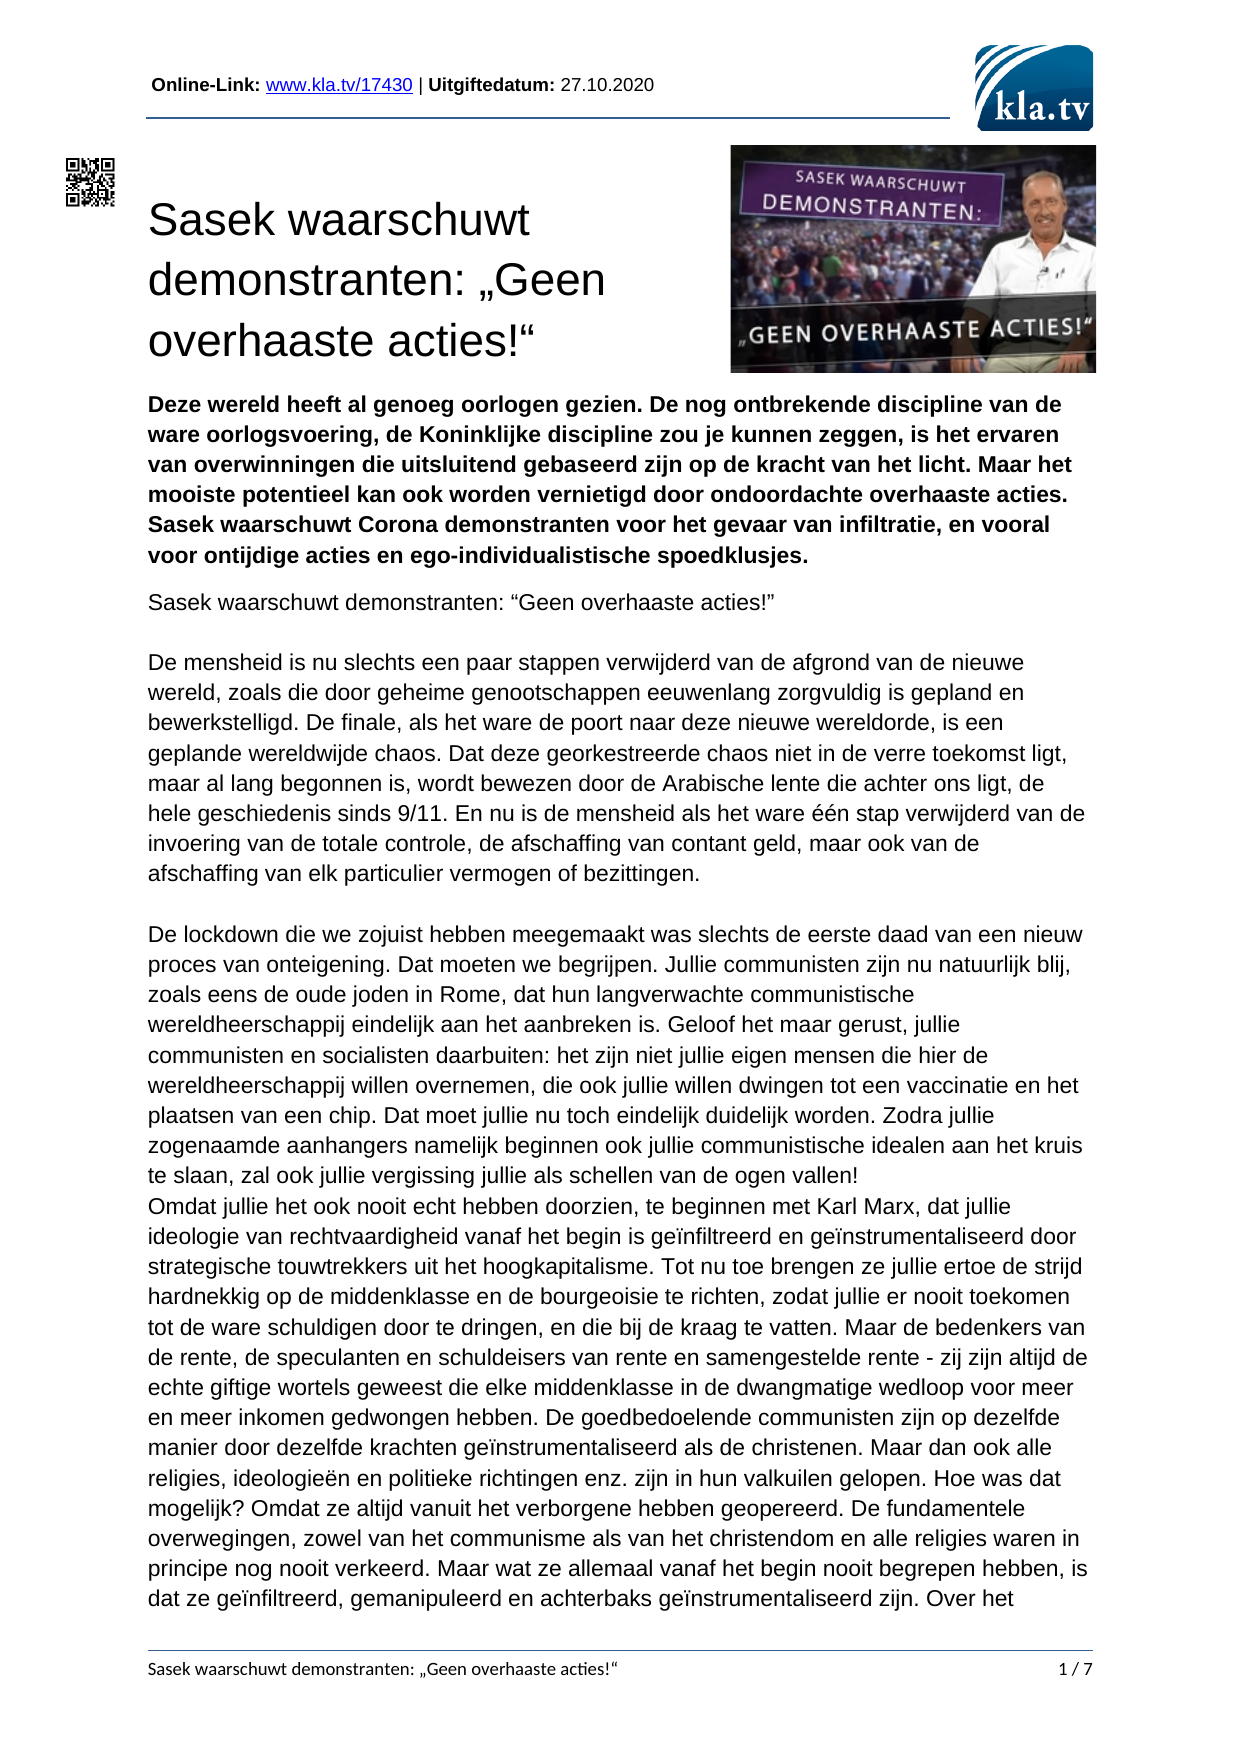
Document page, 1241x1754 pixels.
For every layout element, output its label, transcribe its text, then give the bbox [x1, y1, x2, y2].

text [148, 588, 1093, 1612]
text Sasek waarschuwt demonstranten: „Geen overhaaste acties!“ [148, 192, 1093, 366]
text Deze wereld heeft al genoeg oorlogen gezien. De nog ontbrekende discipline van de ware oorlogsvoering, de Koninklijke discipline zou je kunnen zeggen, is het ervaren van overwinningen die uitsluitend gebaseerd zijn op de kracht van het licht. Maar het mooiste potentieel kan ook worden vernietigd door ondoordachte overhaaste acties. Sasek waarschuwt Corona demonstranten voor het gevaar van infiltratie, en vooral voor ontijdige acties en ego-individualistische spoedklusjes. [148, 391, 1093, 568]
